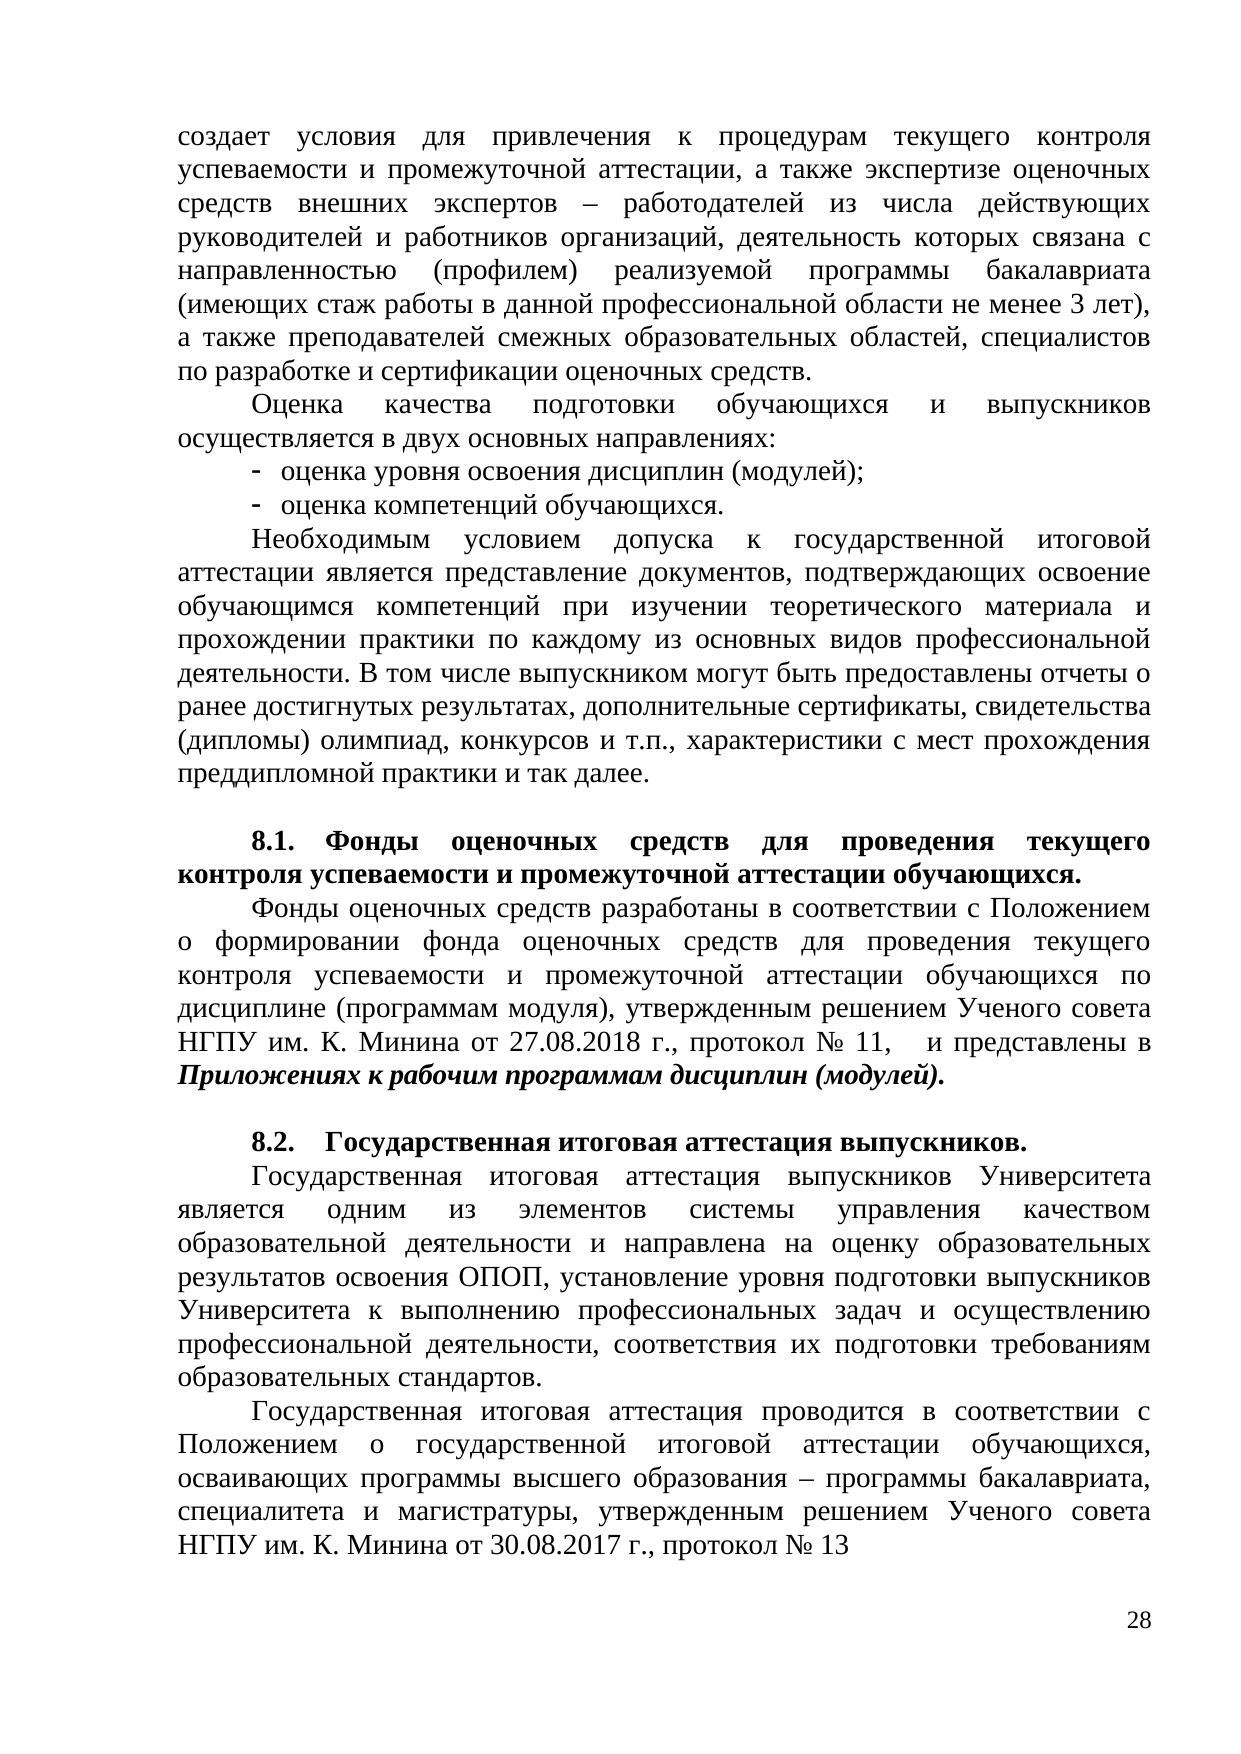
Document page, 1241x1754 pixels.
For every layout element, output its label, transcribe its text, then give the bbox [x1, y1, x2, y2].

text Государственная итоговая аттестация выпускников Университета является одним из элементов системы управления качеством образовательной деятельности и направлена на оценку образовательных результатов освоения ОПОП, установление уровня подготовки выпускников Университета к выполнению профессиональных задач и осуществлению профессиональной деятельности, соответствия их подготовки требованиям образовательных стандартов. [177, 1158, 1152, 1393]
list оценка компетенций обучающихся. [177, 487, 1152, 521]
text 8.1. Фонды оценочных средств для проведения текущего контроля успеваемости и промежуточной аттестации обучающихся. [177, 823, 1152, 890]
text Фонды оценочных средств разработаны в соответствии с Положением о формировании фонда оценочных средств для проведения текущего контроля успеваемости и промежуточной аттестации обучающихся по дисциплине (программам модуля), утвержденным решением Ученого совета НГПУ им. К. Минина от 27.08.2018 г., протокол № 11, и представлены в Приложениях к рабочим программам дисциплин (модулей). [177, 890, 1152, 1091]
text Необходимым условием допуска к государственной итоговой аттестации является представление документов, подтверждающих освоение обучающимся компетенций при изучении теоретического материала и прохождении практики по каждому из основных видов профессиональной деятельности. В том числе выпускником могут быть предоставлены отчеты о ранее достигнутых результатах, дополнительные сертификаты, свидетельства (дипломы) олимпиад, конкурсов и т.п., характеристики с мест прохождения преддипломной практики и так далее. [177, 521, 1152, 789]
text Государственная итоговая аттестация проводится в соответствии с Положением о государственной итоговой аттестации обучающихся, осваивающих программы высшего образования – программы бакалавриата, специалитета и магистратуры, утвержденным решением Ученого совета НГПУ им. К. Минина от 30.08.2017 г., протокол № 13 [177, 1393, 1152, 1561]
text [177, 118, 1152, 386]
text Оценка качества подготовки обучающихся и выпускников осуществляется в двух основных направлениях: [177, 386, 1152, 453]
list оценка уровня освоения дисциплин (модулей); [177, 453, 1152, 487]
text 8.2. Государственная итоговая аттестация выпускников. [177, 1124, 1152, 1158]
